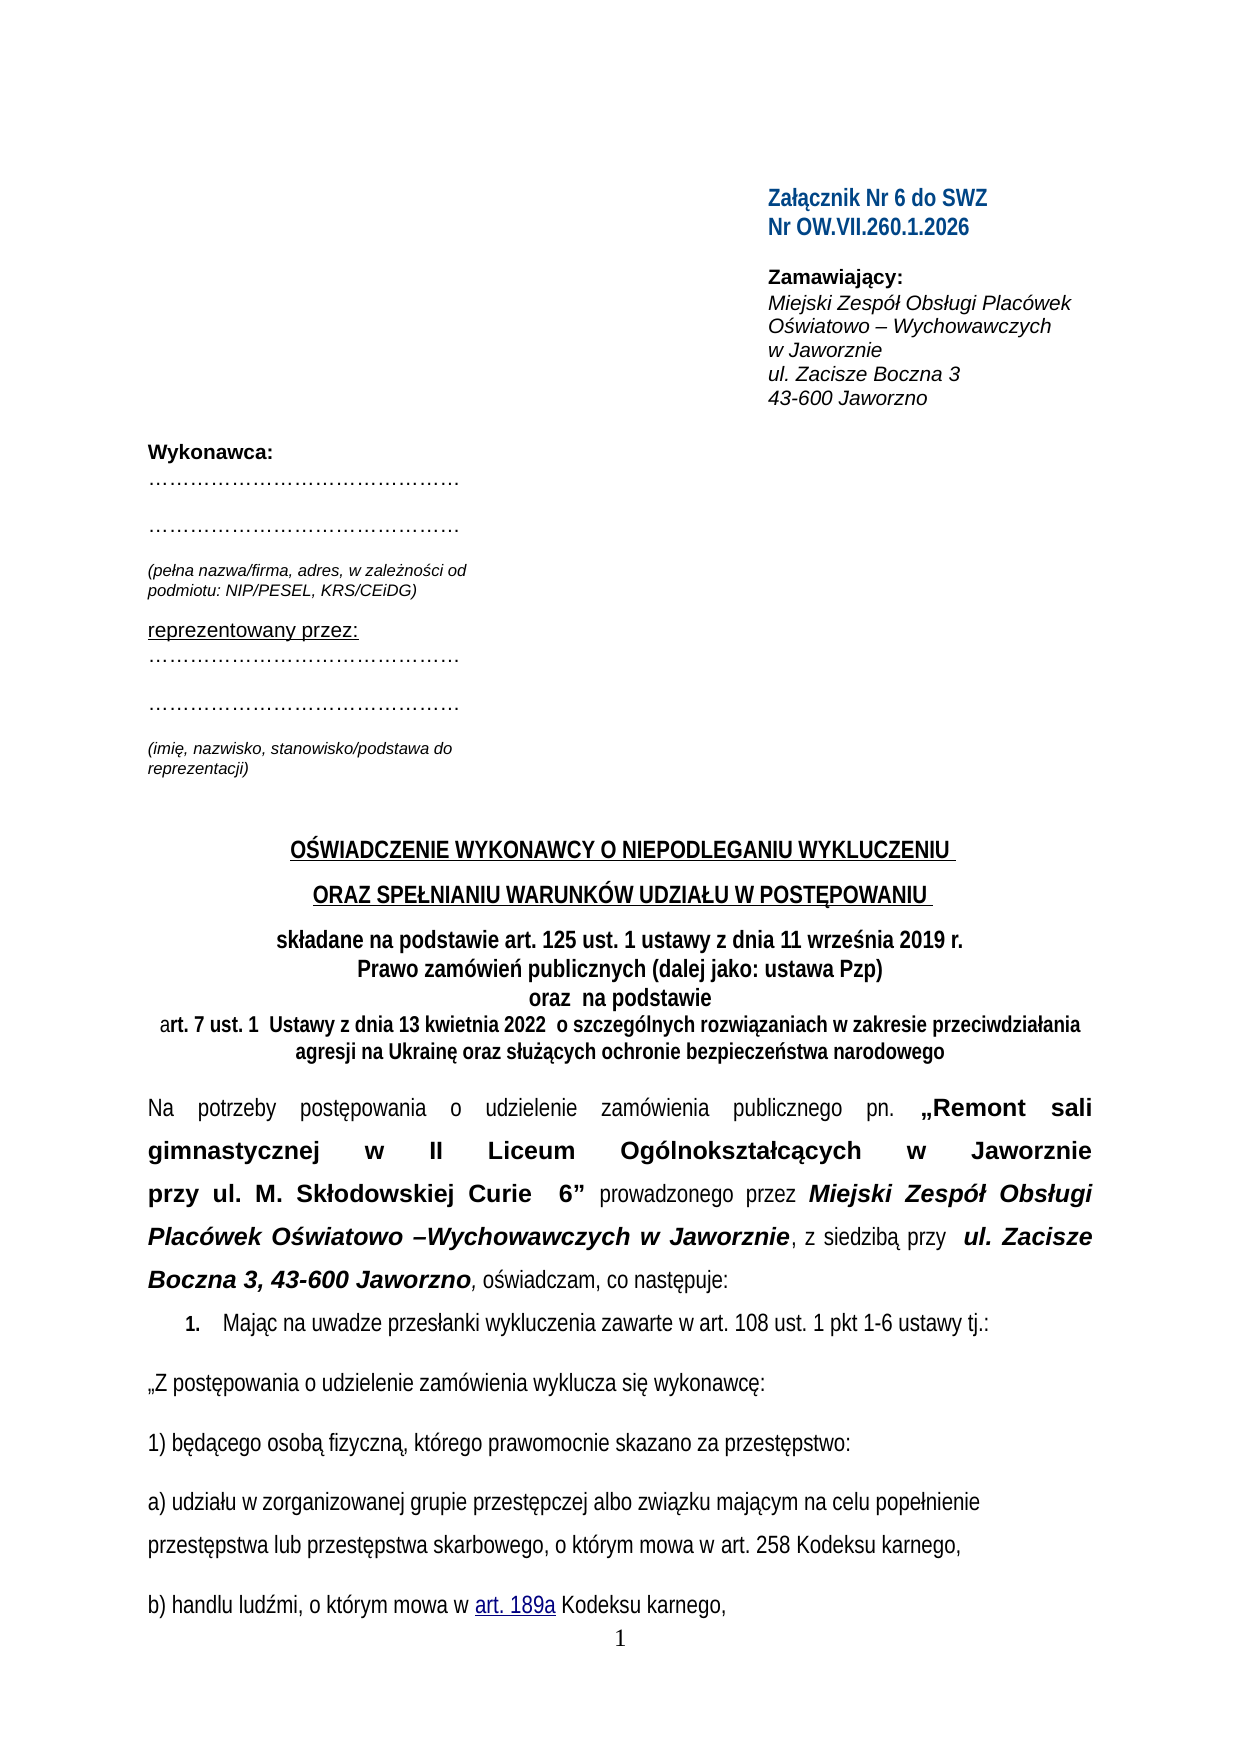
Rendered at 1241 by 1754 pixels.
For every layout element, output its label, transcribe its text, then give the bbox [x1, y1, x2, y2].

text reprezentowany przez: [148, 618, 1093, 642]
text oraz na podstawie [148, 983, 1093, 1011]
text Załącznik Nr 6 do SWZ Nr OW.VII.260.1.2026 [768, 183, 1093, 240]
text Zamawiający: [694, 265, 1093, 289]
text składane na podstawie art. 125 ust. 1 ustawy z dnia 11 września 2019 r. [148, 925, 1093, 954]
text art. 7 ust. 1 Ustawy z dnia 13 kwietnia 2022 o szczególnych rozwiązaniach w zakresie przeciwdziałania agresji na Ukrainę oraz służących ochronie bezpieczeństwa narodowego [148, 1011, 1093, 1064]
text Miejski Zespół Obsługi Placówek Oświatowo – Wychowawczych w Jaworznie ul. Zacisze Boczna 3 [768, 290, 1093, 386]
text (pełna nazwa/firma, adres, w zależności od podmiotu: NIP/PESEL, KRS/CEiDG) [148, 561, 472, 600]
text 43-600 Jaworzno [768, 386, 1093, 410]
text ……………………………………………………………………………… [148, 643, 472, 715]
list Mając na uwadze przesłanki wykluczenia zawarte w art. 108 ust. 1 pkt 1-6 ustawy tj.: [185, 1308, 1093, 1337]
text ……………………………………………………………………………… [148, 465, 472, 537]
text Na potrzeby postępowania o udzielenie zamówienia publicznego pn. „Remont sali gimnastycznej w II Liceum Ogólnokształcących w Jaworznie przy ul. M. Skłodowskiej Curie 6” prowadzonego przez Miejski Zespół Obsługi Placówek Oświatowo –Wychowawczych w Jaworznie, z siedzibą przy ul. Zacisze Boczna 3, 43-600 Jaworzno, oświadczam, co następuje: [148, 1093, 1093, 1294]
text „Z postępowania o udzielenie zamówienia wyklucza się wykonawcę: [148, 1368, 1093, 1397]
text (imię, nazwisko, stanowisko/podstawa do reprezentacji) [148, 739, 472, 778]
text OŚWIADCZENIE WYKONAWCY O NIEPODLEGANIU WYKLUCZENIU [148, 835, 1093, 863]
text a) udziału w zorganizowanej grupie przestępczej albo związku mającym na celu popełnienie przestępstwa lub przestępstwa skarbowego, o którym mowa w art. 258 Kodeksu karnego, [148, 1487, 1093, 1559]
text 1) będącego osobą fizyczną, którego prawomocnie skazano za przestępstwo: [148, 1427, 1093, 1456]
text b) handlu ludźmi, o którym mowa w art. 189a Kodeksu karnego, [148, 1589, 1093, 1618]
text Wykonawca: [148, 440, 1093, 464]
text ORAZ SPEŁNIANIU WARUNKÓW UDZIAŁU W POSTĘPOWANIU [148, 880, 1093, 909]
text Prawo zamówień publicznych (dalej jako: ustawa Pzp) [148, 954, 1093, 983]
